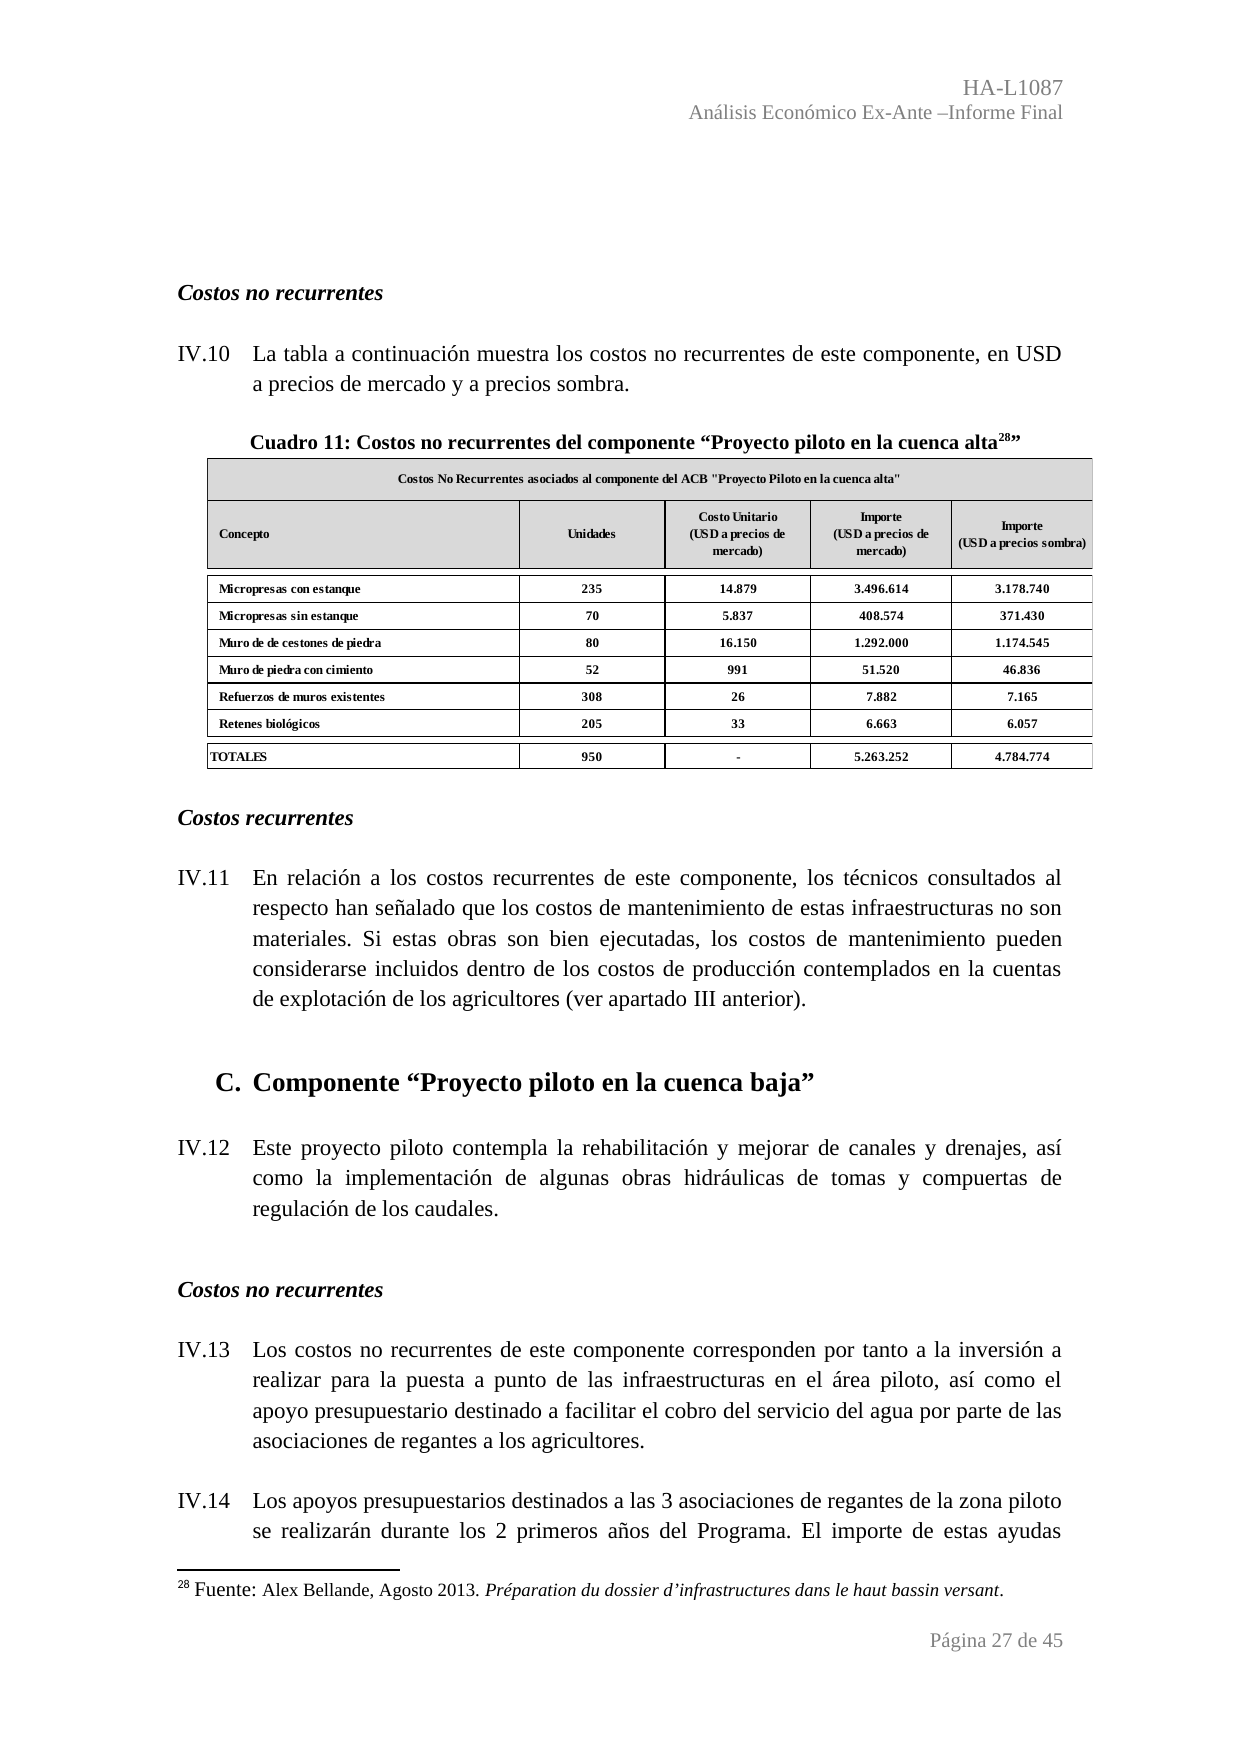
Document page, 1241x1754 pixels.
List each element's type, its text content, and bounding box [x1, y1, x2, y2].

text Costos recurrentes [177, 804, 1063, 830]
list La tabla a continuación muestra los costos no recurrentes de este componente, en USD a precios de mercado y a precios sombra. [177, 340, 1063, 396]
subtitle Componente “Proyecto piloto en la cuenca baja” [215, 1066, 1063, 1097]
list Los costos no recurrentes de este componente corresponden por tanto a la inversión a realizar para la puesta a punto de las infraestructuras en el área piloto, así como el apoyo presupuestario destinado a facilitar el cobro del servicio del agua por parte de las asociaciones de regantes a los agricultores. [177, 1336, 1063, 1453]
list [177, 1487, 1063, 1544]
text Costos no recurrentes [177, 279, 1063, 306]
list Este proyecto piloto contempla la rehabilitación y mejorar de canales y drenajes, así como la implementación de algunas obras hidráulicas de tomas y compuertas de regulación de los caudales. [177, 1134, 1063, 1221]
list Cuadro 11: Costos no recurrentes del componente “Proyecto piloto en la cuenca alta” [207, 430, 1063, 454]
list En relación a los costos recurrentes de este componente, los técnicos consultados al respecto han señalado que los costos de mantenimiento de estas infraestructuras no son materiales. Si estas obras son bien ejecutadas, los costos de mantenimiento pueden considerarse incluidos dentro de los costos de producción contemplados en la cuentas de explotación de los agricultores (ver apartado III anterior). [177, 864, 1063, 1011]
text Costos no recurrentes [177, 1276, 1063, 1302]
